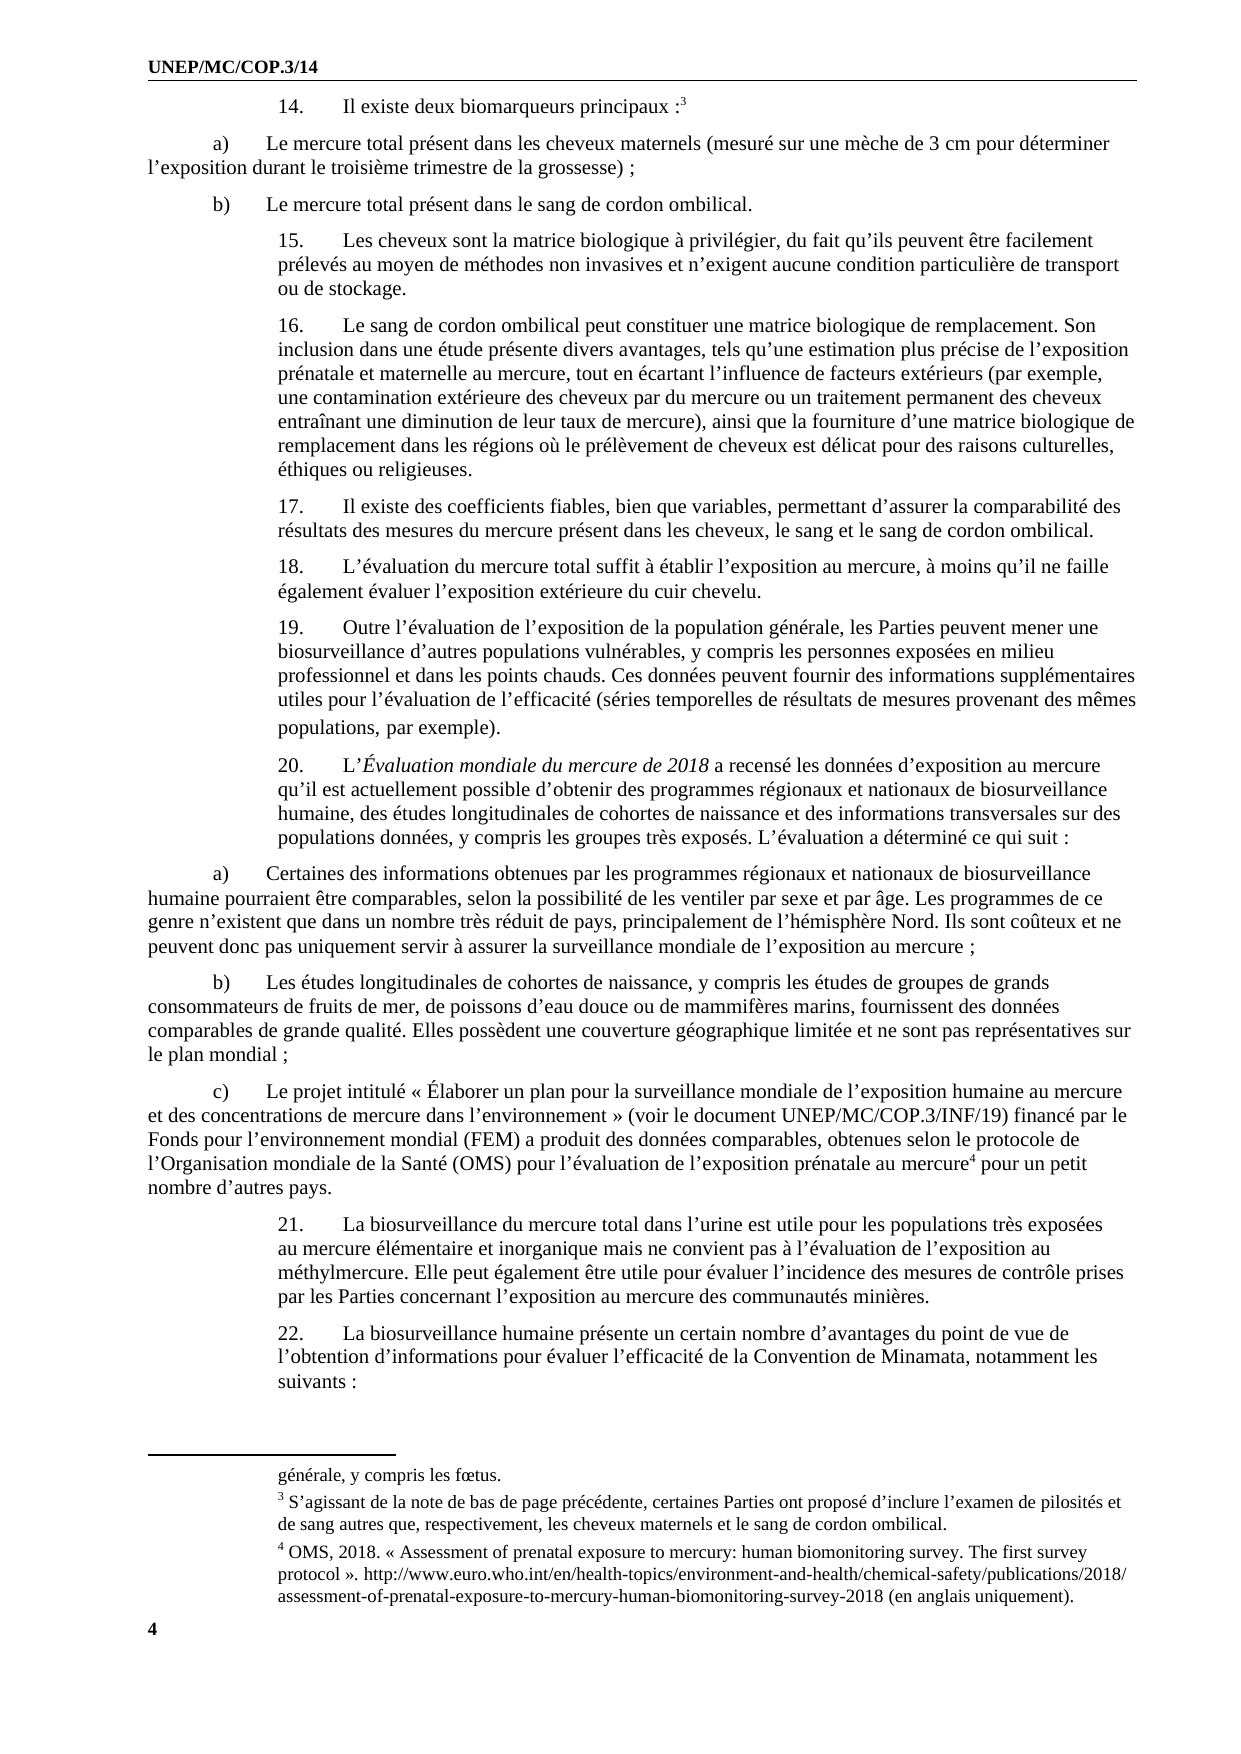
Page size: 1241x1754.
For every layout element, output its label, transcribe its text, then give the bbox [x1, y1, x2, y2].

text L’Évaluation mondiale du mercure de 2018 a recensé les données d’exposition au mercure qu’il est actuellement possible d’obtenir des programmes régionaux et nationaux de biosurveillance humaine, des études longitudinales de cohortes de naissance et des informations transversales sur des populations données, y compris les groupes très exposés. L’évaluation a déterminé ce qui suit : [278, 753, 1137, 849]
list Les études longitudinales de cohortes de naissance, y compris les études de groupes de grands consommateurs de fruits de mer, de poissons d’eau douce ou de mammifères marins, fournissent des données comparables de grande qualité. Elles possèdent une couverture géographique limitée et ne sont pas représentatives sur le plan mondial ; [148, 970, 1137, 1066]
text Outre l’évaluation de l’exposition de la population générale, les Parties peuvent mener une biosurveillance d’autres populations vulnérables, y compris les personnes exposées en milieu professionnel et dans les points chauds. Ces données peuvent fournir des informations supplémentaires utiles pour l’évaluation de l’efficacité (séries temporelles de résultats de mesures provenant des mêmes populations, par exemple). [278, 615, 1137, 740]
text La biosurveillance humaine présente un certain nombre d’avantages du point de vue de l’obtention d’informations pour évaluer l’efficacité de la Convention de Minamata, notamment les suivants : [278, 1320, 1137, 1393]
text L’évaluation du mercure total suffit à établir l’exposition au mercure, à moins qu’il ne faille également évaluer l’exposition extérieure du cuir chevelu. [278, 554, 1137, 603]
text La biosurveillance du mercure total dans l’urine est utile pour les populations très exposées au mercure élémentaire et inorganique mais ne convient pas à l’évaluation de l’exposition au méthylmercure. Elle peut également être utile pour évaluer l’incidence des mesures de contrôle prises par les Parties concernant l’exposition au mercure des communautés minières. [278, 1212, 1137, 1308]
list Certaines des informations obtenues par les programmes régionaux et nationaux de biosurveillance humaine pourraient être comparables, selon la possibilité de les ventiler par sexe et par âge. Les programmes de ce genre n’existent que dans un nombre très réduit de pays, principalement de l’hémisphère Nord. Ils sont coûteux et ne peuvent donc pas uniquement servir à assurer la surveillance mondiale de l’exposition au mercure ; [148, 861, 1137, 958]
list Le projet intitulé « Élaborer un plan pour la surveillance mondiale de l’exposition humaine au mercure et des concentrations de mercure dans l’environnement » (voir le document UNEP/MC/COP.3/INF/19) financé par le Fonds pour l’environnement mondial (FEM) a produit des données comparables, obtenues selon le protocole de l’Organisation mondiale de la Santé (OMS) pour l’évaluation de l’exposition prénatale au mercure pour un petit nombre d’autres pays. [148, 1079, 1137, 1199]
list Le mercure total présent dans le sang de cordon ombilical. [148, 192, 1137, 216]
list Le mercure total présent dans les cheveux maternels (mesuré sur une mèche de 3 cm pour déterminer l’exposition durant le troisième trimestre de la grossesse) ; [148, 131, 1137, 179]
text Le sang de cordon ombilical peut constituer une matrice biologique de remplacement. Son inclusion dans une étude présente divers avantages, tels qu’une estimation plus précise de l’exposition prénatale et maternelle au mercure, tout en écartant l’influence de facteurs extérieurs (par exemple, une contamination extérieure des cheveux par du mercure ou un traitement permanent des cheveux entraînant une diminution de leur taux de mercure), ainsi que la fourniture d’une matrice biologique de remplacement dans les régions où le prélèvement de cheveux est délicat pour des raisons culturelles, éthiques ou religieuses. [278, 313, 1137, 481]
text Il existe deux biomarqueurs principaux : [278, 94, 1137, 118]
text Les cheveux sont la matrice biologique à privilégier, du fait qu’ils peuvent être facilement prélevés au moyen de méthodes non invasives et n’exigent aucune condition particulière de transport ou de stockage. [278, 228, 1137, 300]
text Il existe des coefficients fiables, bien que variables, permettant d’assurer la comparabilité des résultats des mesures du mercure présent dans les cheveux, le sang et le sang de cordon ombilical. [278, 494, 1137, 542]
